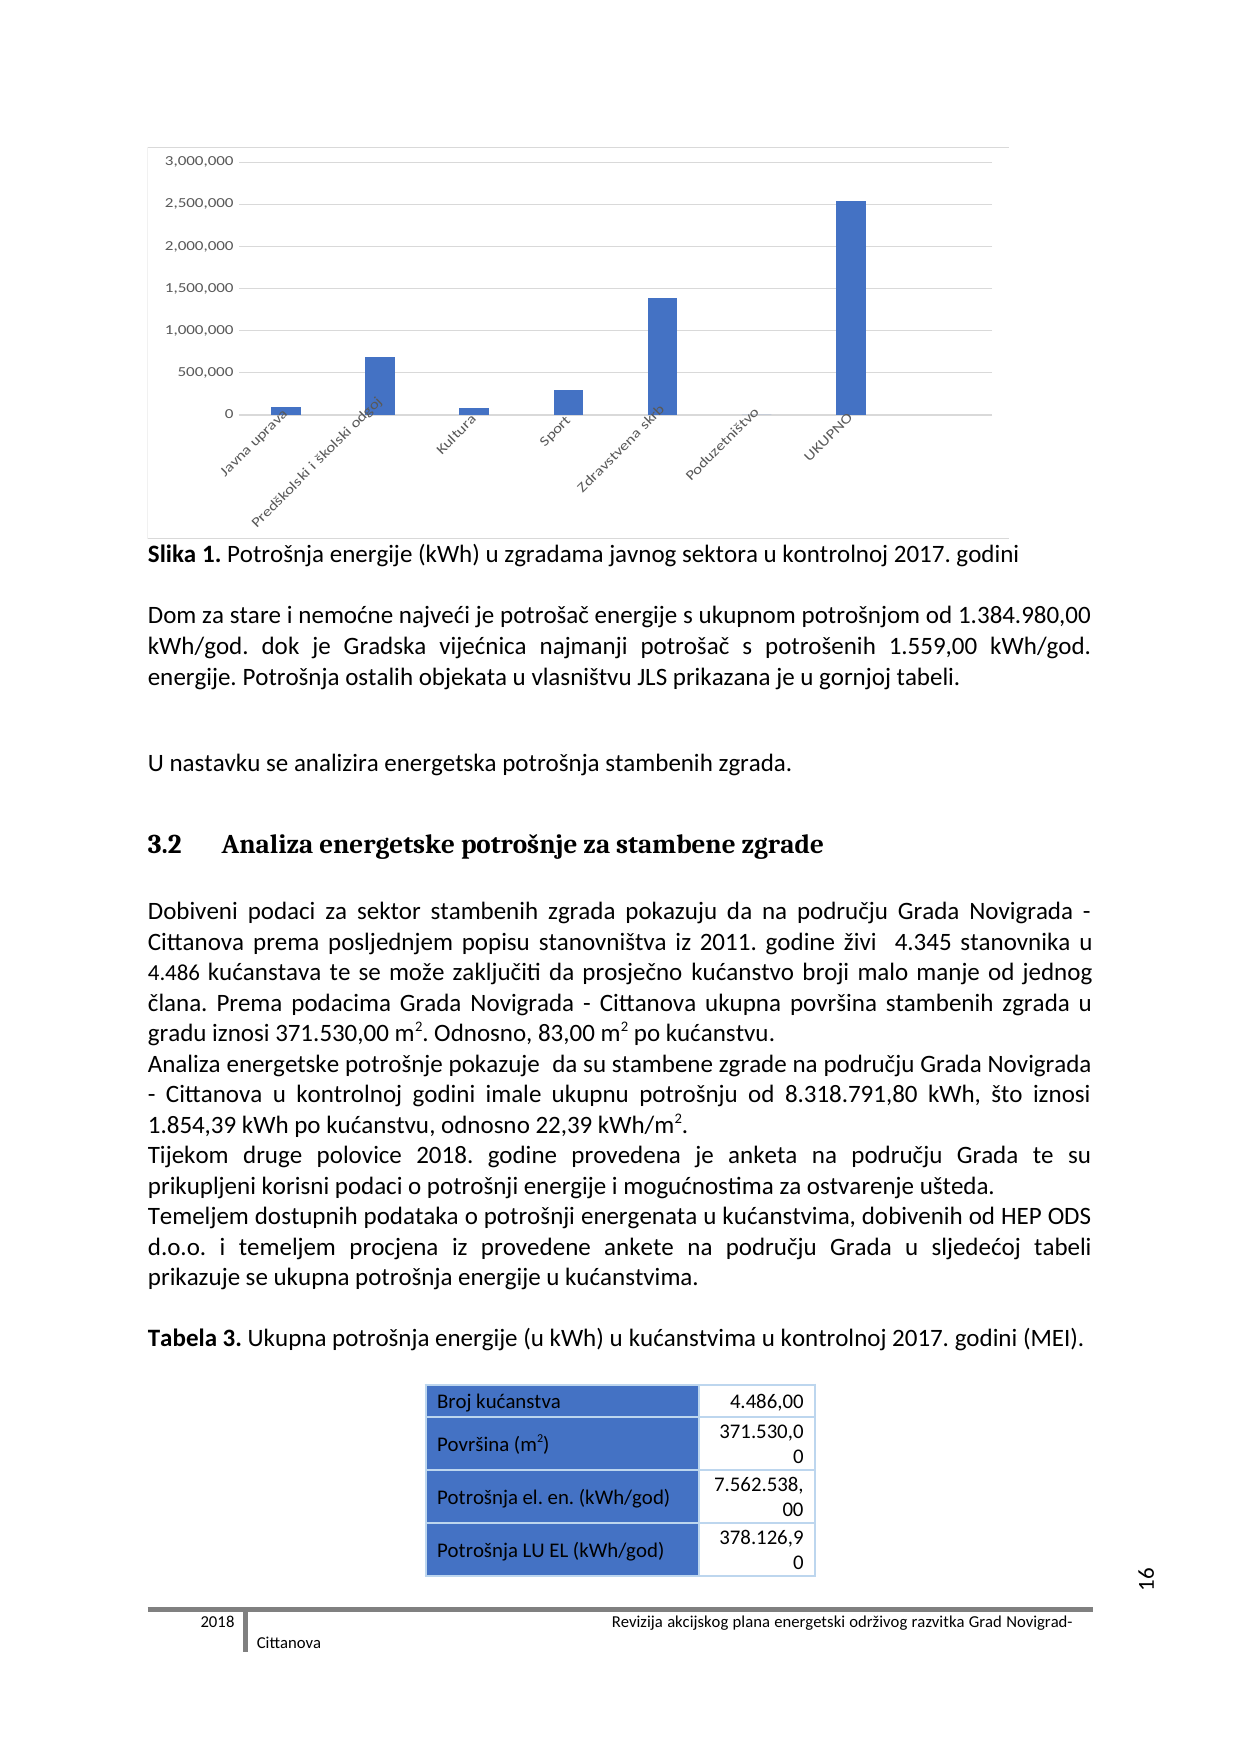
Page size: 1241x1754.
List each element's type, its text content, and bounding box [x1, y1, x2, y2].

table_cell 371.530,00 [700, 1418, 814, 1469]
subtitle 3.2 Analiza energetske potrošnje za stambene zgrade [148, 829, 1093, 860]
text U nastavku se analizira energetska potrošnja stambenih zgrada. [148, 747, 1093, 777]
table_cell Površina (m2) [427, 1418, 698, 1469]
text Tabela 3. Ukupna potrošnja energije (u kWh) u kućanstvima u kontrolnoj 2017. godini (MEI). [148, 1322, 1093, 1353]
text Tijekom druge polovice 2018. godine provedena je anketa na području Grada te su prikupljeni korisni podaci o potrošnji energije i mogućnostima za ostvarenje ušteda. [148, 1139, 1093, 1200]
table_header Broj kućanstva [427, 1386, 698, 1416]
table_cell 378.126,90 [700, 1524, 814, 1575]
table_cell Potrošnja el. en. (kWh/god) [427, 1471, 698, 1522]
table_cell 7.562.538,00 [700, 1471, 814, 1522]
table_cell Potrošnja LU EL (kWh/god) [427, 1524, 698, 1575]
text Analiza energetske potrošnje pokazuje da su stambene zgrade na području Grada Novigrada - Cittanova u kontrolnoj godini imale ukupnu potrošnju od 8.318.791,80 kWh, što iznosi 1.854,39 kWh po kućanstvu, odnosno 22,39 kWh/m2. [148, 1048, 1093, 1139]
text Slika 1. Potrošnja energije (kWh) u zgradama javnog sektora u kontrolnoj 2017. godini [148, 538, 1093, 569]
table_header 4.486,00 [700, 1386, 814, 1416]
text Temeljem dostupnih podataka o potrošnji energenata u kućanstvima, dobivenih od HEP ODS d.o.o. i temeljem procjena iz provedene ankete na području Grada u sljedećoj tabeli prikazuje se ukupna potrošnja energije u kućanstvima. [148, 1200, 1093, 1292]
text Dobiveni podaci za sektor stambenih zgrada pokazuju da na području Grada Novigrada - Cittanova prema posljednjem popisu stanovništva iz 2011. godine živi 4.345 stanovnika u 4.486 kućanstava te se može zaključiti da prosječno kućanstvo broji malo manje od jednog člana. Prema podacima Grada Novigrada - Cittanova ukupna površina stambenih zgrada u gradu iznosi 371.530,00 m2. Odnosno, 83,00 m2 po kućanstvu. [148, 895, 1093, 1048]
text Dom za stare i nemoćne najveći je potrošač energije s ukupnom potrošnjom od 1.384.980,00 kWh/god. dok je Gradska vijećnica najmanji potrošač s potrošenih 1.559,00 kWh/god. energije. Potrošnja ostalih objekata u vlasništvu JLS prikazana je u gornjoj tabeli. [148, 599, 1093, 691]
